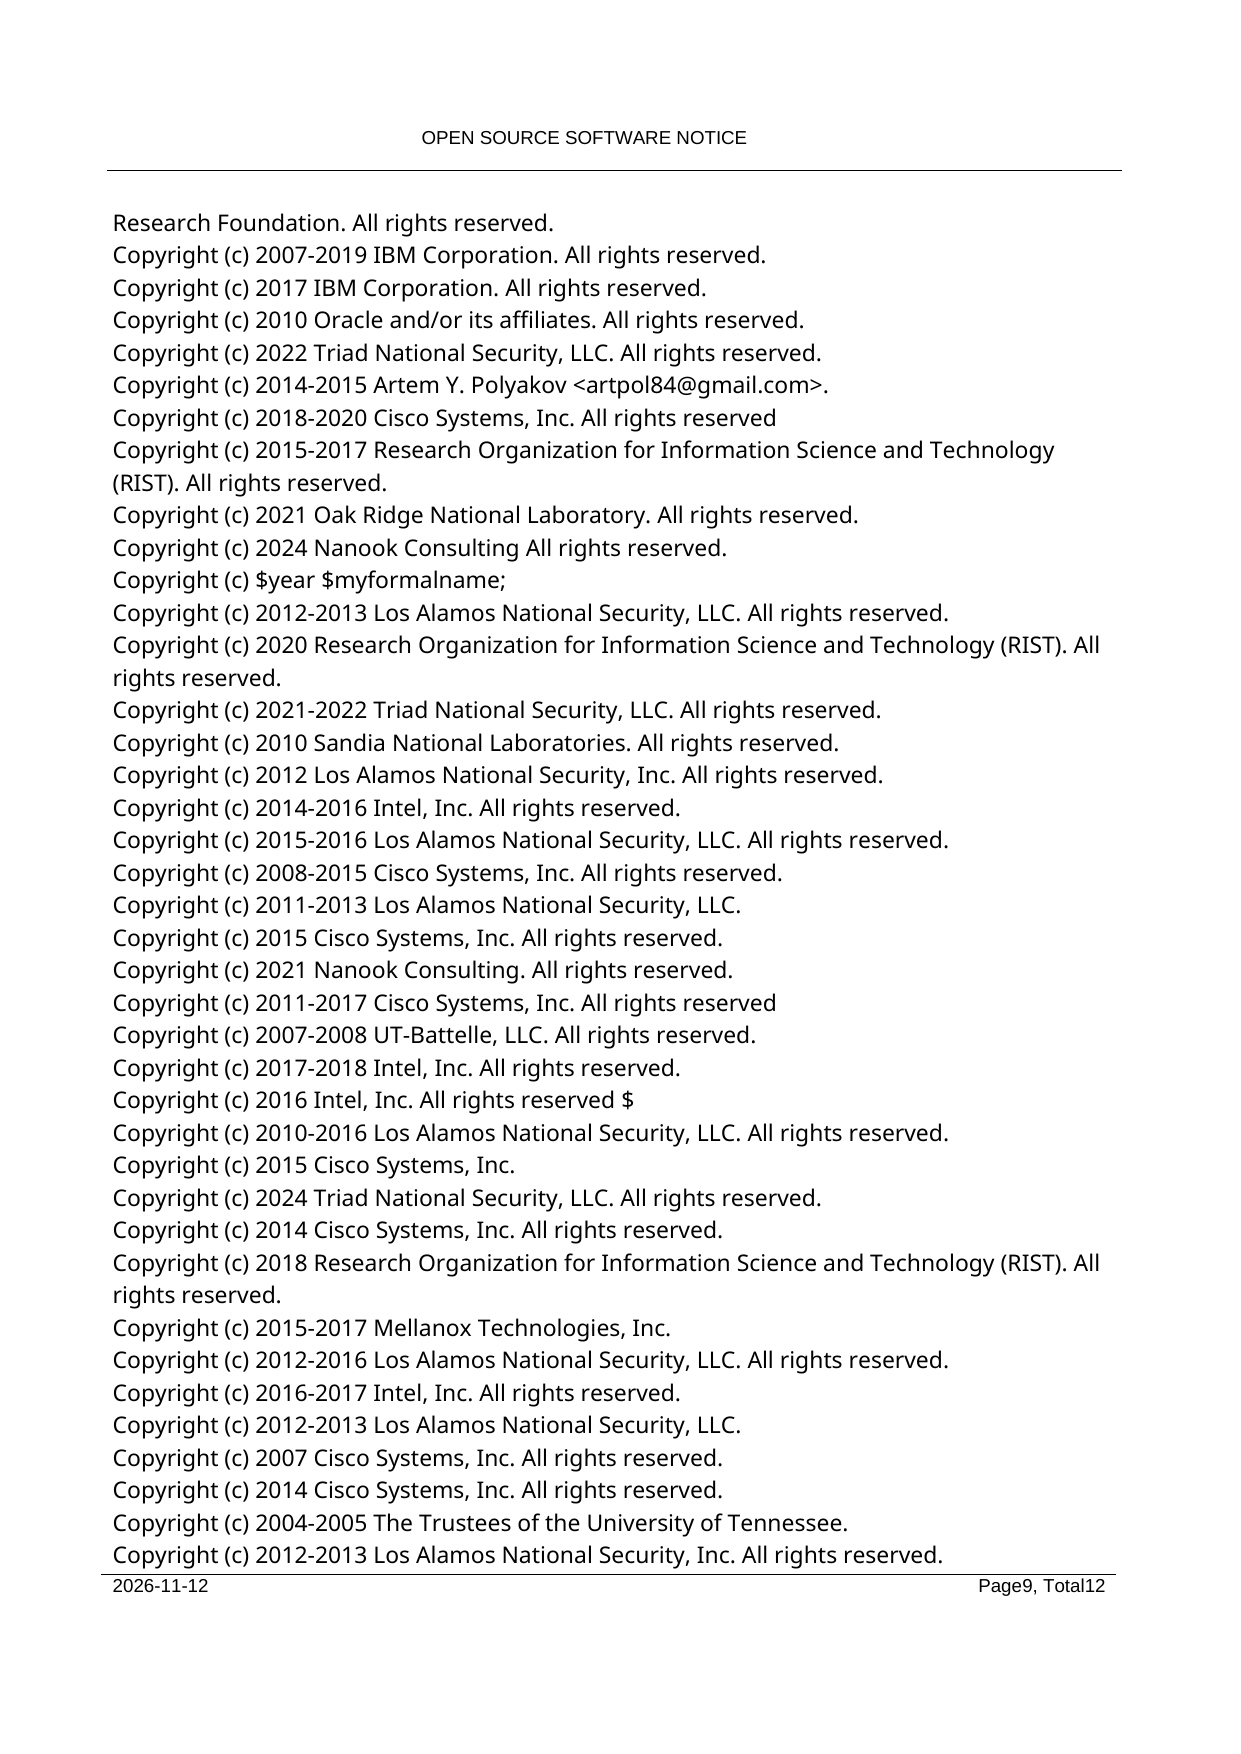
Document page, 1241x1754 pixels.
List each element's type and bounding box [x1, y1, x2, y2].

text [112, 206, 1128, 1571]
